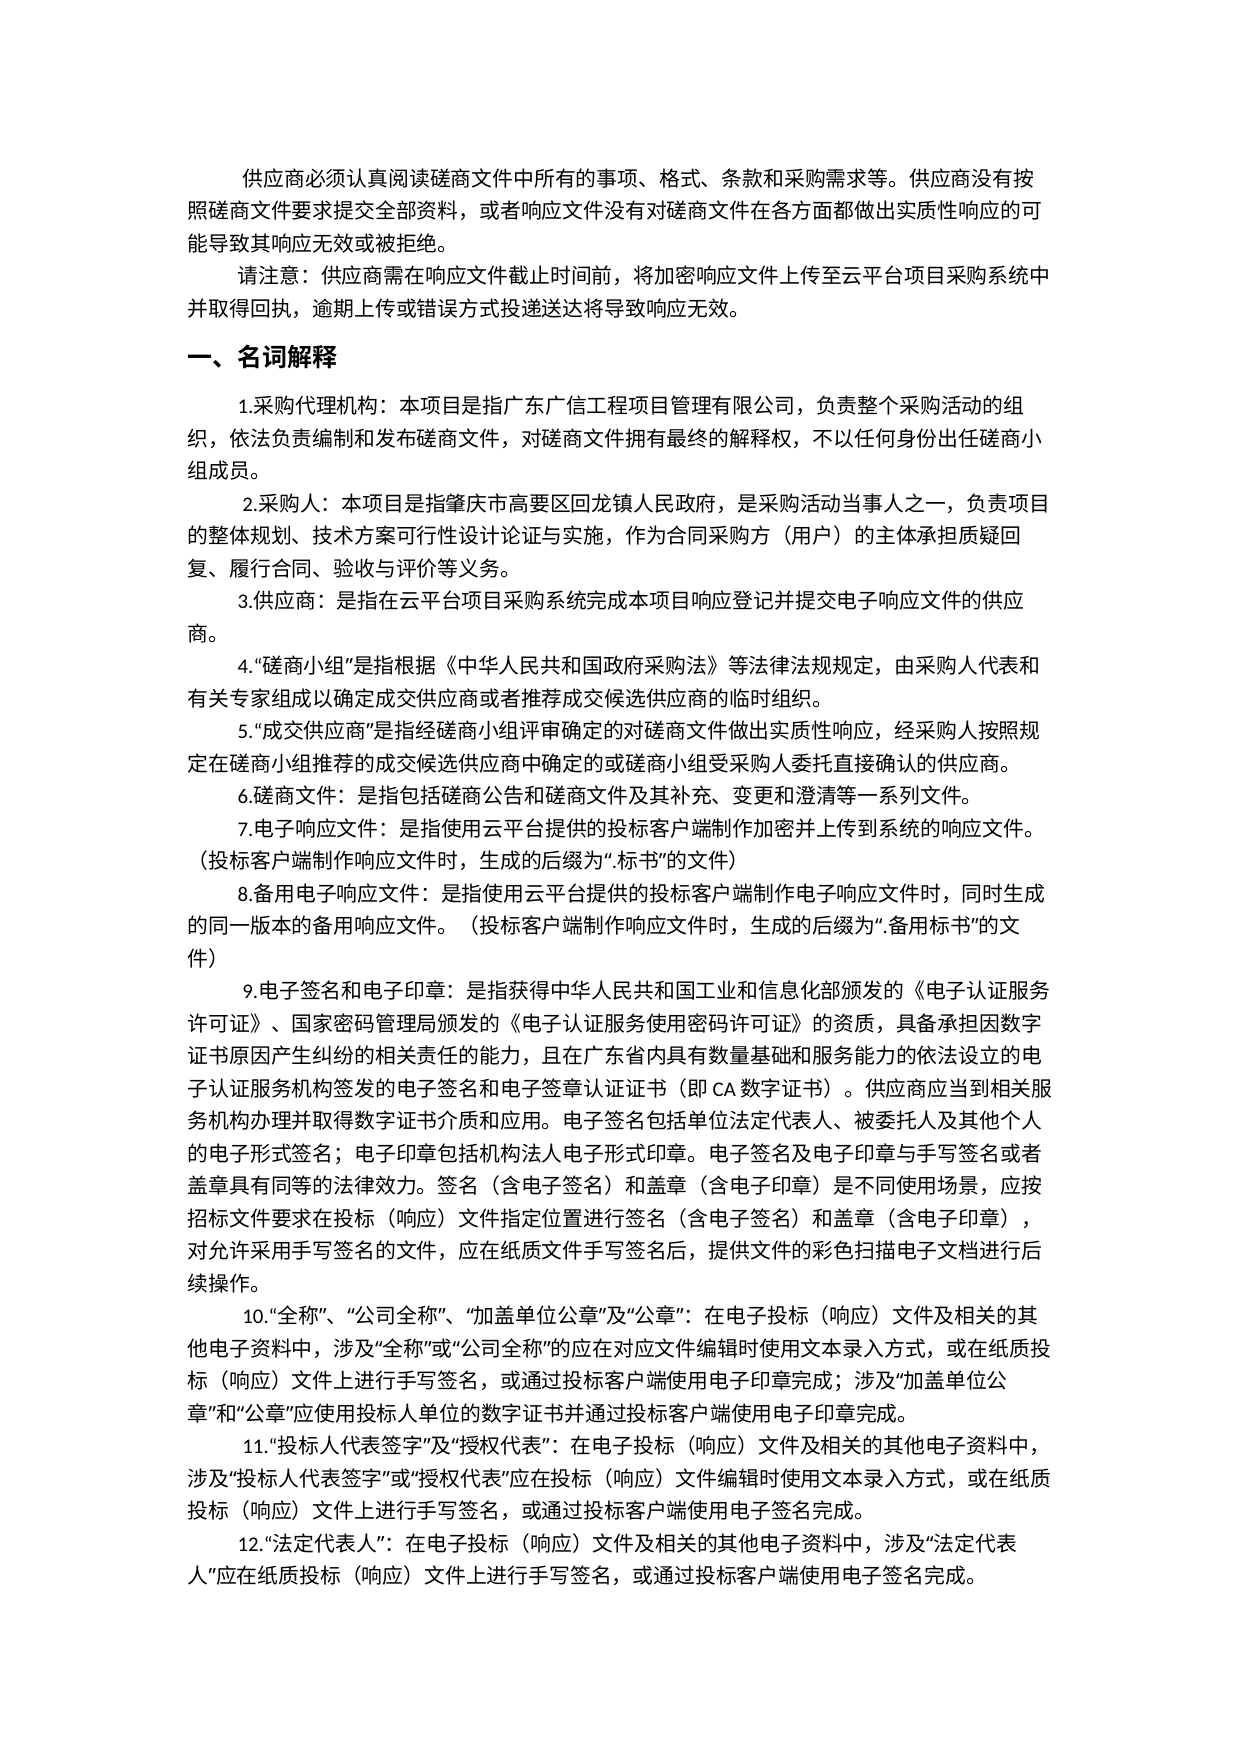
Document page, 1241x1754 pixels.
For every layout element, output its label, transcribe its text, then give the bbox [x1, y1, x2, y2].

text 5.“成交供应商”是指经磋商小组评审确定的对磋商文件做出实质性响应，经采购人按照规定在磋商小组推荐的成交候选供应商中确定的或磋商小组受采购人委托直接确认的供应商。 [187, 714, 1053, 779]
text 供应商必须认真阅读磋商文件中所有的事项、格式、条款和采购需求等。供应商没有按照磋商文件要求提交全部资料，或者响应文件没有对磋商文件在各方面都做出实质性响应的可能导致其响应无效或被拒绝。 [187, 162, 1053, 259]
text 1.采购代理机构：本项目是指广东广信工程项目管理有限公司，负责整个采购活动的组织，依法负责编制和发布磋商文件，对磋商文件拥有最终的解释权，不以任何身份出任磋商小组成员。 [187, 389, 1053, 487]
text 3.供应商：是指在云平台项目采购系统完成本项目响应登记并提交电子响应文件的供应商。 [187, 584, 1053, 649]
text 4.“磋商小组”是指根据《中华人民共和国政府采购法》等法律法规规定，由采购人代表和有关专家组成以确定成交供应商或者推荐成交候选供应商的临时组织。 [187, 649, 1053, 714]
text 12.“法定代表人”：在电子投标（响应）文件及相关的其他电子资料中，涉及“法定代表人”应在纸质投标（响应）文件上进行手写签名，或通过投标客户端使用电子签名完成。 [187, 1527, 1053, 1592]
text 8.备用电子响应文件：是指使用云平台提供的投标客户端制作电子响应文件时，同时生成的同一版本的备用响应文件。（投标客户端制作响应文件时，生成的后缀为“.备用标书”的文件） [187, 877, 1053, 974]
text 11.“投标人代表签字”及“授权代表”：在电子投标（响应）文件及相关的其他电子资料中，涉及“投标人代表签字”或“授权代表”应在投标（响应）文件编辑时使用文本录入方式，或在纸质投标（响应）文件上进行手写签名，或通过投标客户端使用电子签名完成。 [187, 1429, 1053, 1527]
text 9.电子签名和电子印章：是指获得中华人民共和国工业和信息化部颁发的《电子认证服务许可证》、国家密码管理局颁发的《电子认证服务使用密码许可证》的资质，具备承担因数字证书原因产生纠纷的相关责任的能力，且在广东省内具有数量基础和服务能力的依法设立的电子认证服务机构签发的电子签名和电子签章认证证书（即CA数字证书）。供应商应当到相关服务机构办理并取得数字证书介质和应用。电子签名包括单位法定代表人、被委托人及其他个人的电子形式签名；电子印章包括机构法人电子形式印章。电子签名及电子印章与手写签名或者盖章具有同等的法律效力。签名（含电子签名）和盖章（含电子印章）是不同使用场景，应按招标文件要求在投标（响应）文件指定位置进行签名（含电子签名）和盖章（含电子印章），对允许采用手写签名的文件，应在纸质文件手写签名后，提供文件的彩色扫描电子文档进行后续操作。 [187, 974, 1053, 1299]
text 2.采购人：本项目是指肇庆市高要区回龙镇人民政府，是采购活动当事人之一，负责项目的整体规划、技术方案可行性设计论证与实施，作为合同采购方（用户）的主体承担质疑回复、履行合同、验收与评价等义务。 [187, 487, 1053, 584]
text 请注意：供应商需在响应文件截止时间前，将加密响应文件上传至云平台项目采购系统中并取得回执，逾期上传或错误方式投递送达将导致响应无效。 [187, 259, 1053, 324]
text 6.磋商文件：是指包括磋商公告和磋商文件及其补充、变更和澄清等一系列文件。 [187, 779, 1053, 812]
text 一、名词解释 [187, 324, 1053, 389]
text 7.电子响应文件：是指使用云平台提供的投标客户端制作加密并上传到系统的响应文件。（投标客户端制作响应文件时，生成的后缀为“.标书”的文件） [187, 812, 1053, 877]
text 10.“全称”、“公司全称”、“加盖单位公章”及“公章”：在电子投标（响应）文件及相关的其他电子资料中，涉及“全称”或“公司全称”的应在对应文件编辑时使用文本录入方式，或在纸质投标（响应）文件上进行手写签名，或通过投标客户端使用电子印章完成；涉及“加盖单位公章”和“公章”应使用投标人单位的数字证书并通过投标客户端使用电子印章完成。 [187, 1299, 1053, 1429]
